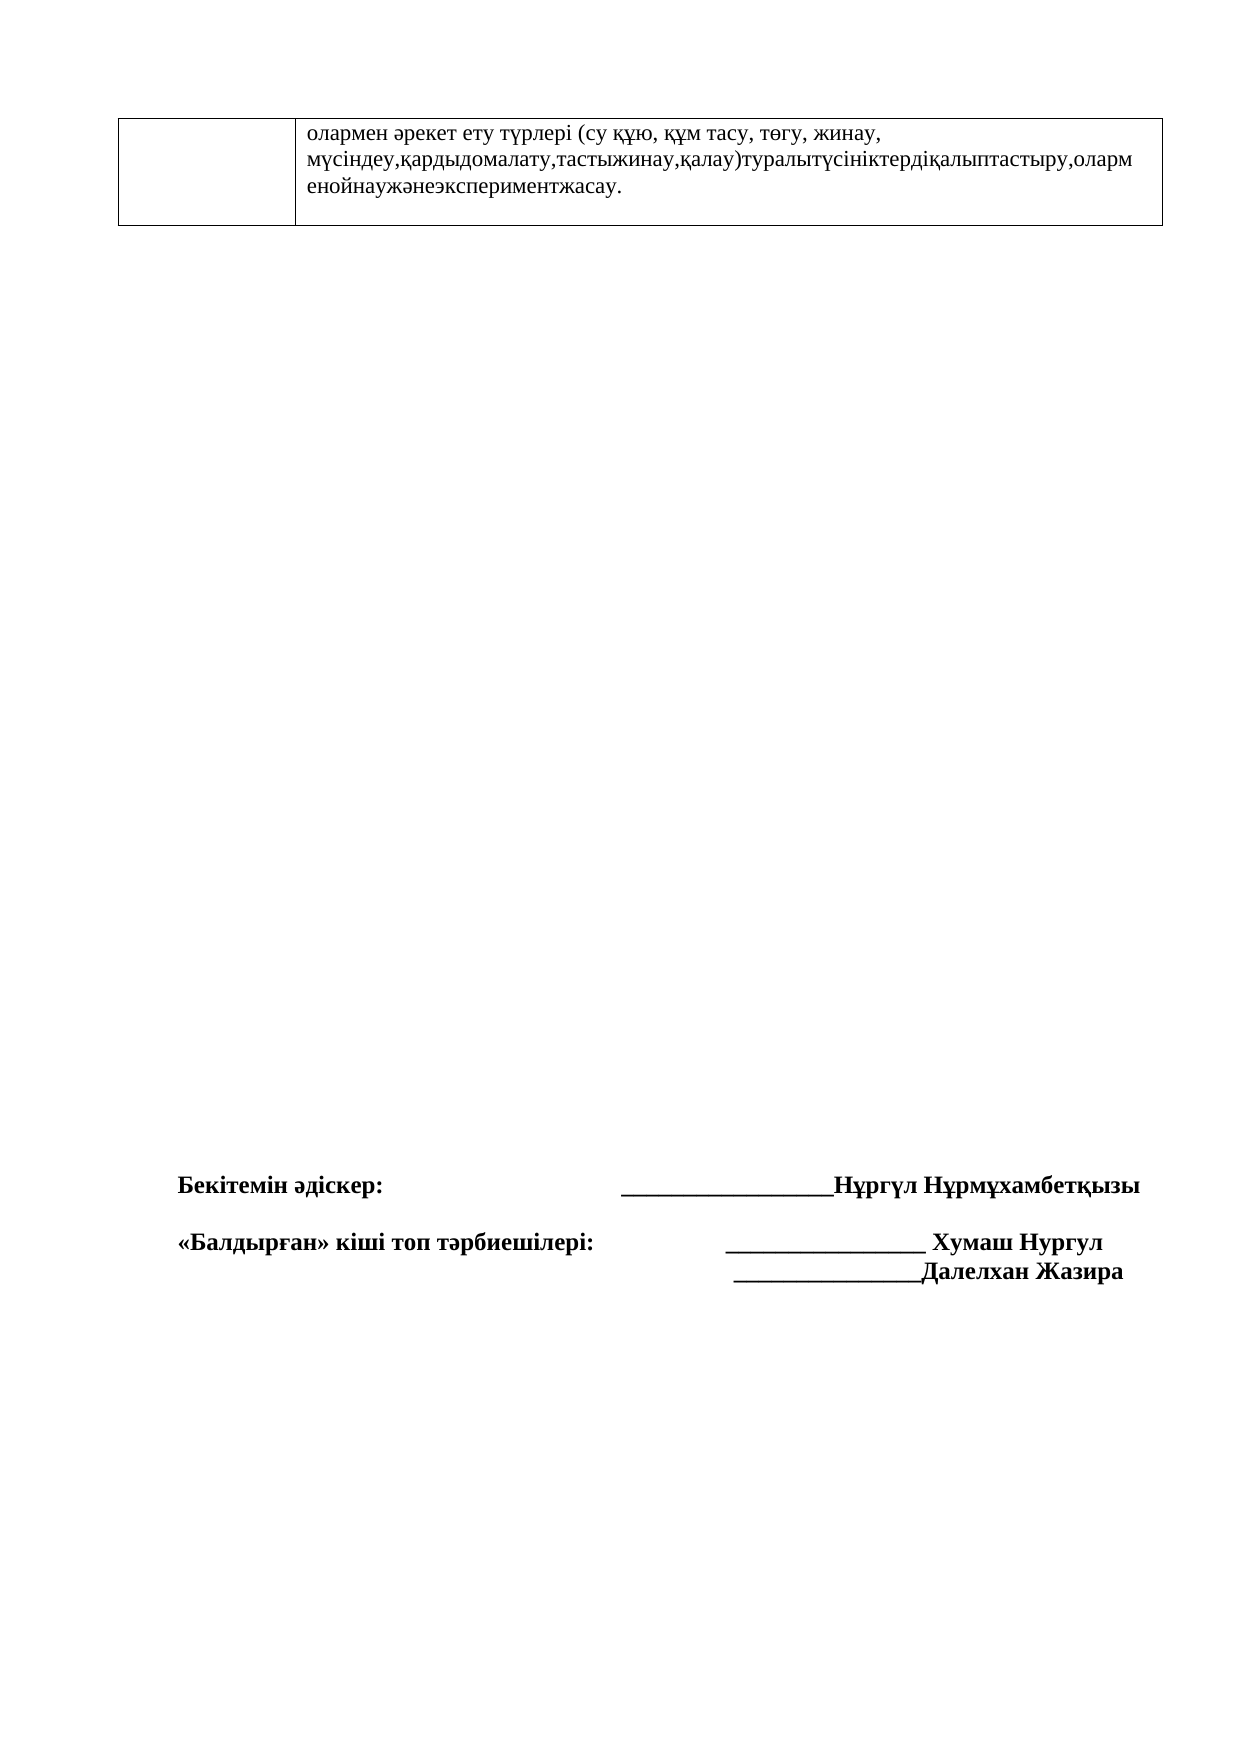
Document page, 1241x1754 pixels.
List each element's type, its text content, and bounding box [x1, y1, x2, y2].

text _______________Далелхан Жазира [177, 1256, 1152, 1285]
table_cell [296, 119, 1162, 224]
text Бекітемін әдіскер: _________________Нұргүл Нұрмұхамбетқызы [177, 1170, 1152, 1198]
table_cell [119, 119, 295, 224]
text «Балдырған» кіші топ тәрбиешілері: ________________ Хумаш Нургул [177, 1227, 1152, 1256]
